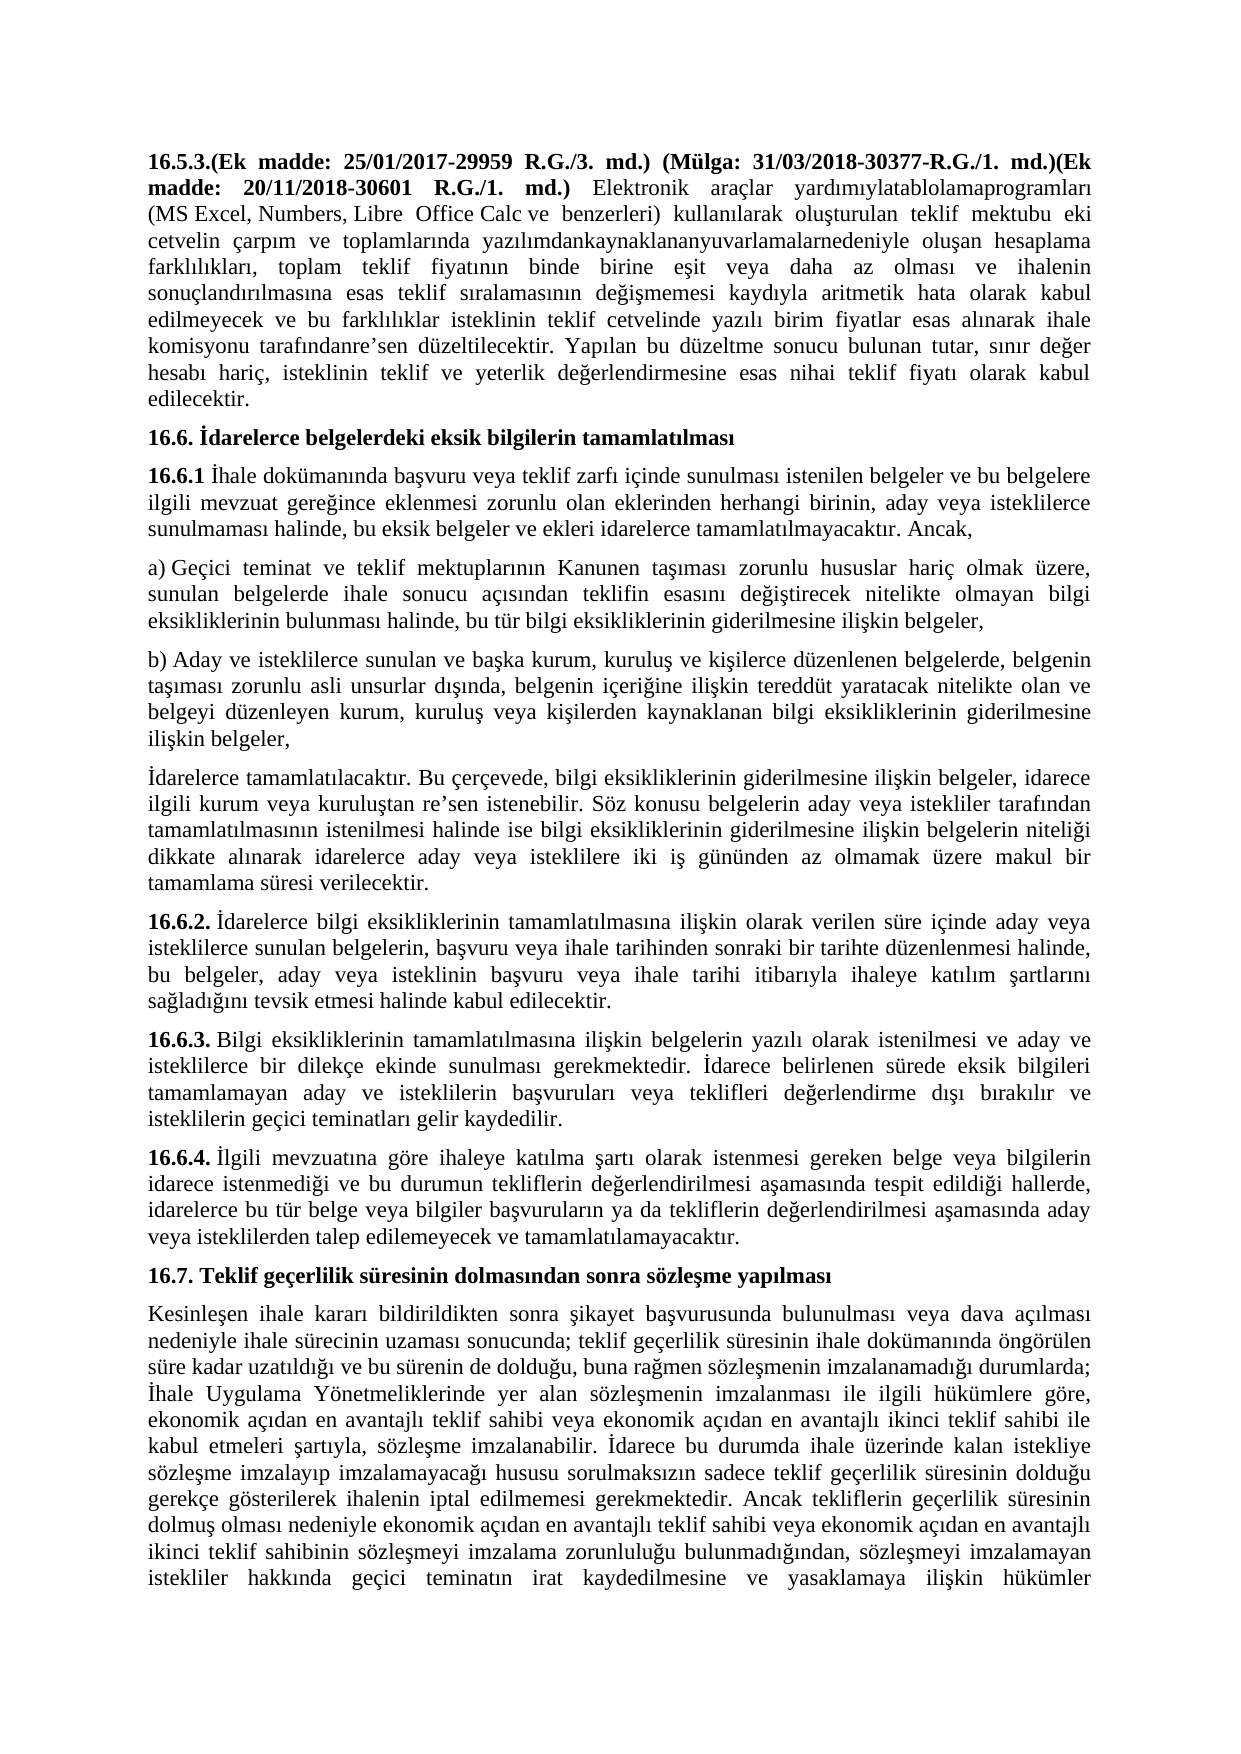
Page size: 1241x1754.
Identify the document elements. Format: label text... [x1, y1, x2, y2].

text 16.7. Teklif geçerlilik süresinin dolmasından sonra sözleşme yapılması [148, 1262, 1092, 1288]
text 16.6.3. Bilgi eksikliklerinin tamamlatılmasına ilişkin belgelerin yazılı olarak istenilmesi ve aday ve isteklilerce bir dilekçe ekinde sunulması gerekmektedir. İdarece belirlenen sürede eksik bilgileri tamamlamayan aday ve isteklilerin başvuruları veya teklifleri değerlendirme dışı bırakılır ve isteklilerin geçici teminatları gelir kaydedilir. [148, 1026, 1092, 1131]
text 16.6.4. İlgili mevzuatına göre ihaleye katılma şartı olarak istenmesi gereken belge veya bilgilerin idarece istenmediği ve bu durumun tekliflerin değerlendirilmesi aşamasında tespit edildiği hallerde, idarelerce bu tür belge veya bilgiler başvuruların ya da tekliflerin değerlendirilmesi aşamasında aday veya isteklilerden talep edilemeyecek ve tamamlatılamayacaktır. [148, 1144, 1092, 1249]
text 16.6. İdarelerce belgelerdeki eksik bilgilerin tamamlatılması [148, 424, 1092, 450]
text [148, 1301, 1092, 1590]
text 16.6.1 İhale dokümanında başvuru veya teklif zarfı içinde sunulması istenilen belgeler ve bu belgelere ilgili mevzuat gereğince eklenmesi zorunlu olan eklerinden herhangi birinin, aday veya isteklilerce sunulmaması halinde, bu eksik belgeler ve ekleri idarelerce tamamlatılmayacaktır. Ancak, [148, 463, 1092, 542]
text a) Geçici teminat ve teklif mektuplarının Kanunen taşıması zorunlu hususlar hariç olmak üzere, sunulan belgelerde ihale sonucu açısından teklifin esasını değiştirecek nitelikte olmayan bilgi eksikliklerinin bulunması halinde, bu tür bilgi eksikliklerinin giderilmesine ilişkin belgeler, [148, 554, 1092, 633]
text 16.6.2. İdarelerce bilgi eksikliklerinin tamamlatılmasına ilişkin olarak verilen süre içinde aday veya isteklilerce sunulan belgelerin, başvuru veya ihale tarihinden sonraki bir tarihte düzenlenmesi halinde, bu belgeler, aday veya isteklinin başvuru veya ihale tarihi itibarıyla ihaleye katılım şartlarını sağladığını tevsik etmesi halinde kabul edilecektir. [148, 908, 1092, 1013]
text b) Aday ve isteklilerce sunulan ve başka kurum, kuruluş ve kişilerce düzenlenen belgelerde, belgenin taşıması zorunlu asli unsurlar dışında, belgenin içeriğine ilişkin tereddüt yaratacak nitelikte olan ve belgeyi düzenleyen kurum, kuruluş veya kişilerden kaynaklanan bilgi eksikliklerinin giderilmesine ilişkin belgeler, [148, 646, 1092, 751]
text 16.5.3.(Ek madde: 25/01/2017-29959 R.G./3. md.) (Mülga: 31/03/2018-30377-R.G./1. md.)(Ek madde: 20/11/2018-30601 R.G./1. md.) Elektronik araçlar yardımıylatablolamaprogramları (MS Excel, Numbers, Libre Office Calc ve benzerleri) kullanılarak oluşturulan teklif mektubu eki cetvelin çarpım ve toplamlarında yazılımdankaynaklananyuvarlamalarnedeniyle oluşan hesaplama farklılıkları, toplam teklif fiyatının binde birine eşit veya daha az olması ve ihalenin sonuçlandırılmasına esas teklif sıralamasının değişmemesi kaydıyla aritmetik hata olarak kabul edilmeyecek ve bu farklılıklar isteklinin teklif cetvelinde yazılı birim fiyatlar esas alınarak ihale komisyonu tarafındanre’sen düzeltilecektir. Yapılan bu düzeltme sonucu bulunan tutar, sınır değer hesabı hariç, isteklinin teklif ve yeterlik değerlendirmesine esas nihai teklif fiyatı olarak kabul edilecektir. [148, 148, 1092, 411]
text İdarelerce tamamlatılacaktır. Bu çerçevede, bilgi eksikliklerinin giderilmesine ilişkin belgeler, idarece ilgili kurum veya kuruluştan re’sen istenebilir. Söz konusu belgelerin aday veya istekliler tarafından tamamlatılmasının istenilmesi halinde ise bilgi eksikliklerinin giderilmesine ilişkin belgelerin niteliği dikkate alınarak idarelerce aday veya isteklilere iki iş gününden az olmamak üzere makul bir tamamlama süresi verilecektir. [148, 764, 1092, 895]
